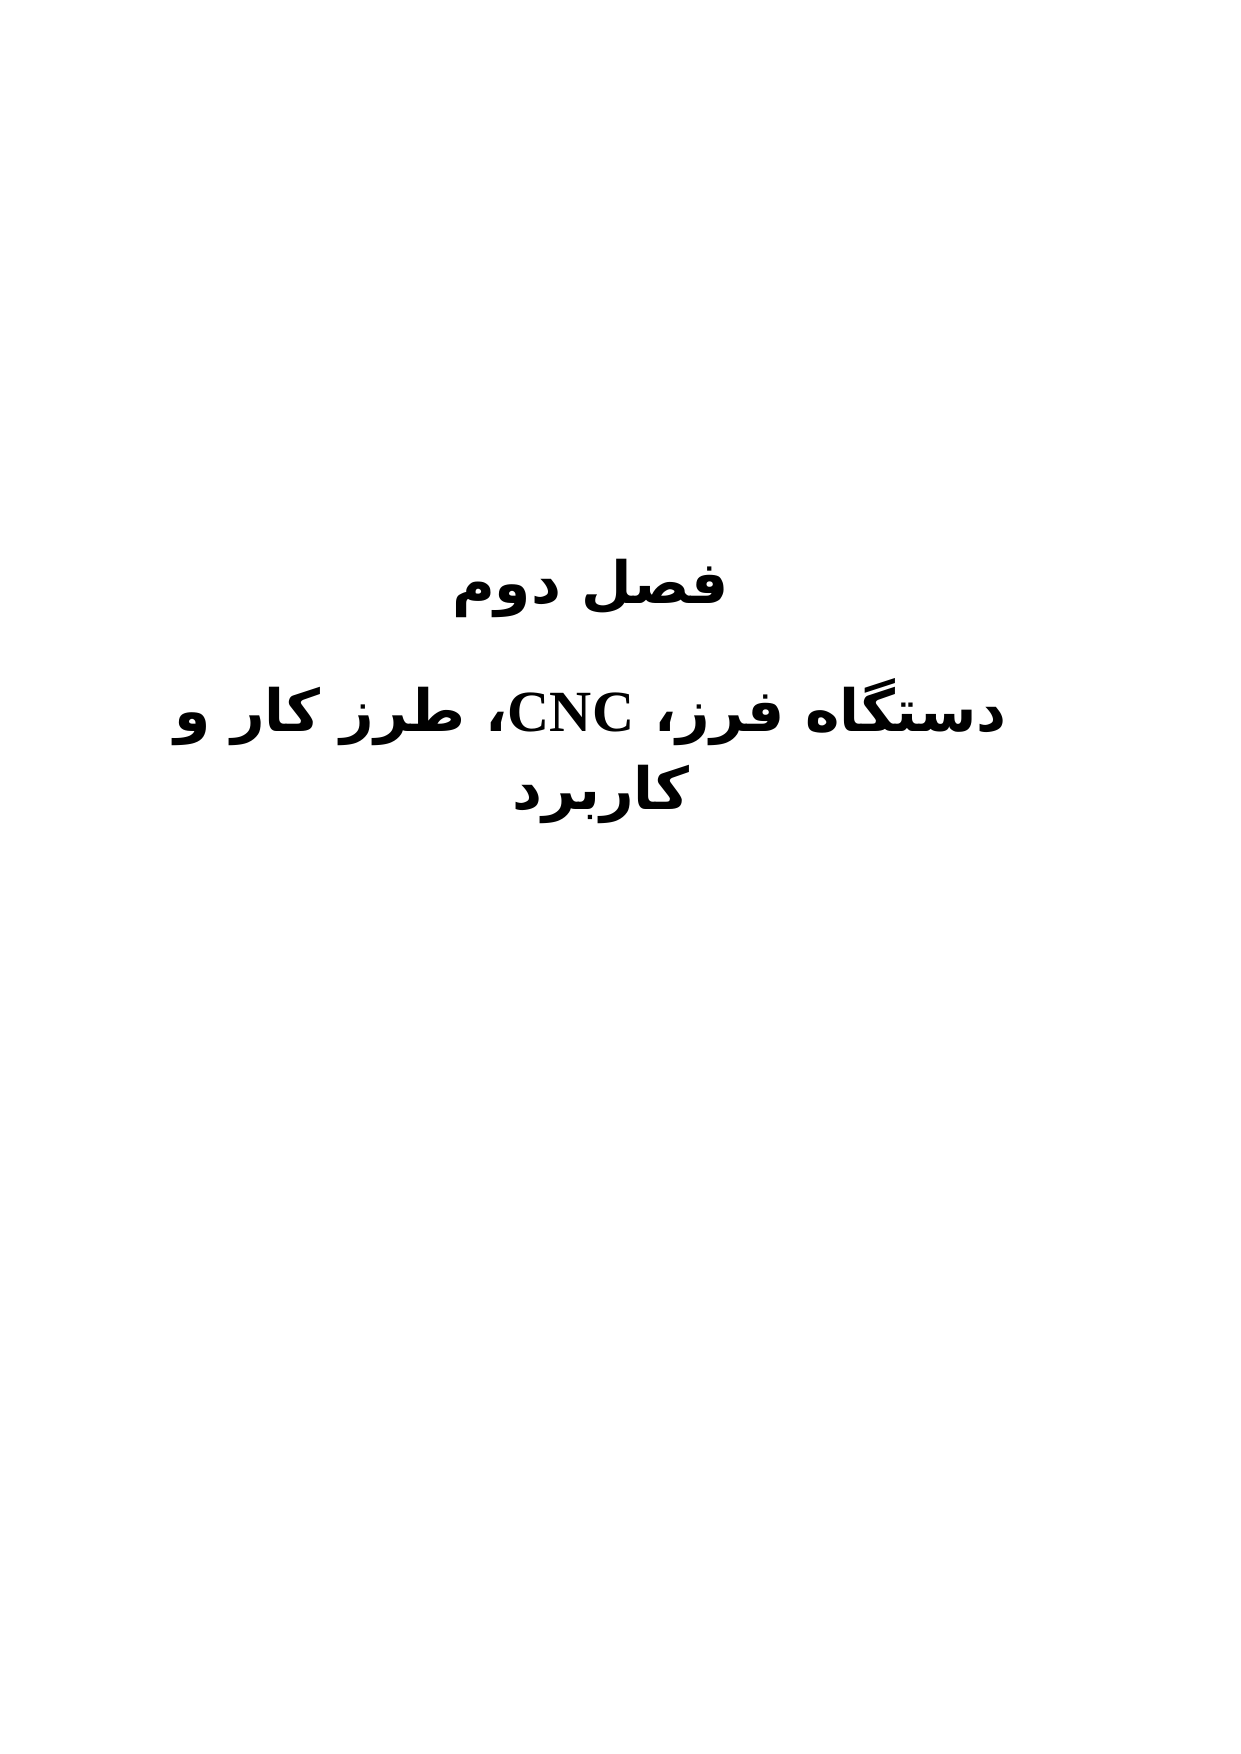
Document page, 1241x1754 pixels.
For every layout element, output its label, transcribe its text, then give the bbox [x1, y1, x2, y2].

subtitle دستگاه فرز، CNC، طرز کار و کاربرد [118, 677, 1063, 823]
subtitle فصل دوم [118, 549, 1063, 617]
